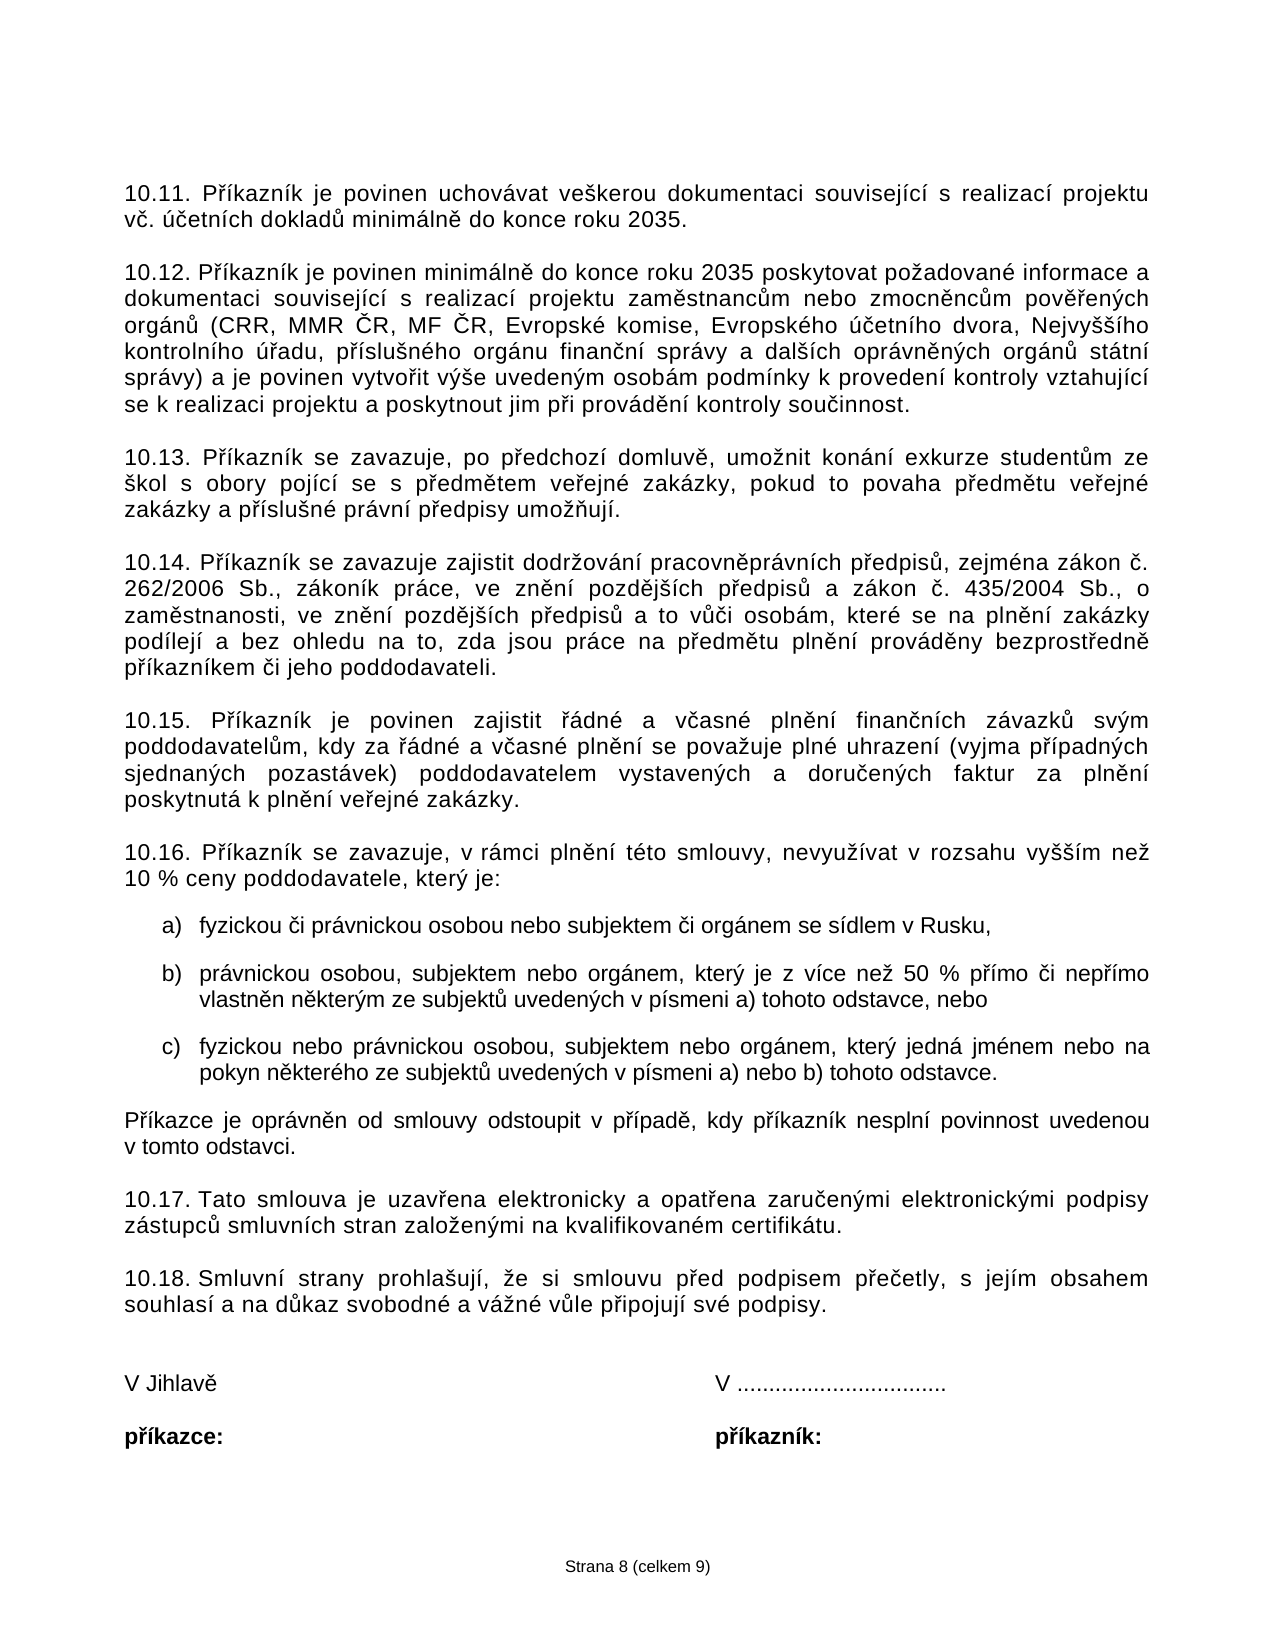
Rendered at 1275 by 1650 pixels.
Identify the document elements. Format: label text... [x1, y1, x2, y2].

text příkazce: příkazník: [124, 1423, 1151, 1449]
text V Jihlavě V ................................. [124, 1370, 1151, 1396]
text 10.12. Příkazník je povinen minimálně do konce roku 2035 poskytovat požadované informace a dokumentaci související s realizací projektu zaměstnancům nebo zmocněncům pověřených orgánů (CRR, MMR ČR, MF ČR, Evropské komise, Evropského účetního dvora, Nejvyššího kontrolního úřadu, příslušného orgánu finanční správy a dalších oprávněných orgánů státní správy) a je povinen vytvořit výše uvedeným osobám podmínky k provedení kontroly vztahující se k realizaci projektu a poskytnout jim při provádění kontroly součinnost. [124, 259, 1151, 417]
list právnickou osobou, subjektem nebo orgánem, který je z více než 50 % přímo či nepřímo vlastněn některým ze subjektů uvedených v písmeni a) tohoto odstavce, nebo [162, 959, 1151, 1012]
text 10.15. Příkazník je povinen zajistit řádné a včasné plnění finančních závazků svým poddodavatelům, kdy za řádné a včasné plnění se považuje plné uhrazení (vyjma případných sjednaných pozastávek) poddodavatelem vystavených a doručených faktur za plnění poskytnutá k plnění veřejné zakázky. [124, 707, 1151, 812]
list fyzickou nebo právnickou osobou, subjektem nebo orgánem, který jedná jménem nebo na pokyn některého ze subjektů uvedených v písmeni a) nebo b) tohoto odstavce. [162, 1033, 1151, 1086]
text 10.16. Příkazník se zavazuje, v rámci plnění této smlouvy, nevyužívat v rozsahu vyšším než 10 % ceny poddodavatele, který je: [124, 839, 1151, 891]
list fyzickou či právnickou osobou nebo subjektem či orgánem se sídlem v Rusku, [162, 912, 1151, 939]
text Příkazce je oprávněn od smlouvy odstoupit v případě, kdy příkazník nesplní povinnost uvedenou v tomto odstavci. [124, 1107, 1151, 1159]
text 10.13. Příkazník se zavazuje, po předchozí domluvě, umožnit konání exkurze studentům ze škol s obory pojící se s předmětem veřejné zakázky, pokud to povaha předmětu veřejné zakázky a příslušné právní předpisy umožňují. [124, 443, 1151, 522]
text 10.11. Příkazník je povinen uchovávat veškerou dokumentaci související s realizací projektu vč. účetních dokladů minimálně do konce roku 2035. [124, 180, 1151, 233]
text 10.17. Tato smlouva je uzavřena elektronicky a opatřena zaručenými elektronickými podpisy zástupců smluvních stran založenými na kvalifikovaném certifikátu. [124, 1186, 1151, 1238]
text 10.18. Smluvní strany prohlašují, že si smlouvu před podpisem přečetly, s jejím obsahem souhlasí a na důkaz svobodné a vážné vůle připojují své podpisy. [124, 1265, 1151, 1317]
text 10.14. Příkazník se zavazuje zajistit dodržování pracovněprávních předpisů, zejména zákon č. 262/2006 Sb., zákoník práce, ve znění pozdějších předpisů a zákon č. 435/2004 Sb., o zaměstnanosti, ve znění pozdějších předpisů a to vůči osobám, které se na plnění zakázky podílejí a bez ohledu na to, zda jsou práce na předmětu plnění prováděny bezprostředně příkazníkem či jeho poddodavateli. [124, 549, 1151, 681]
